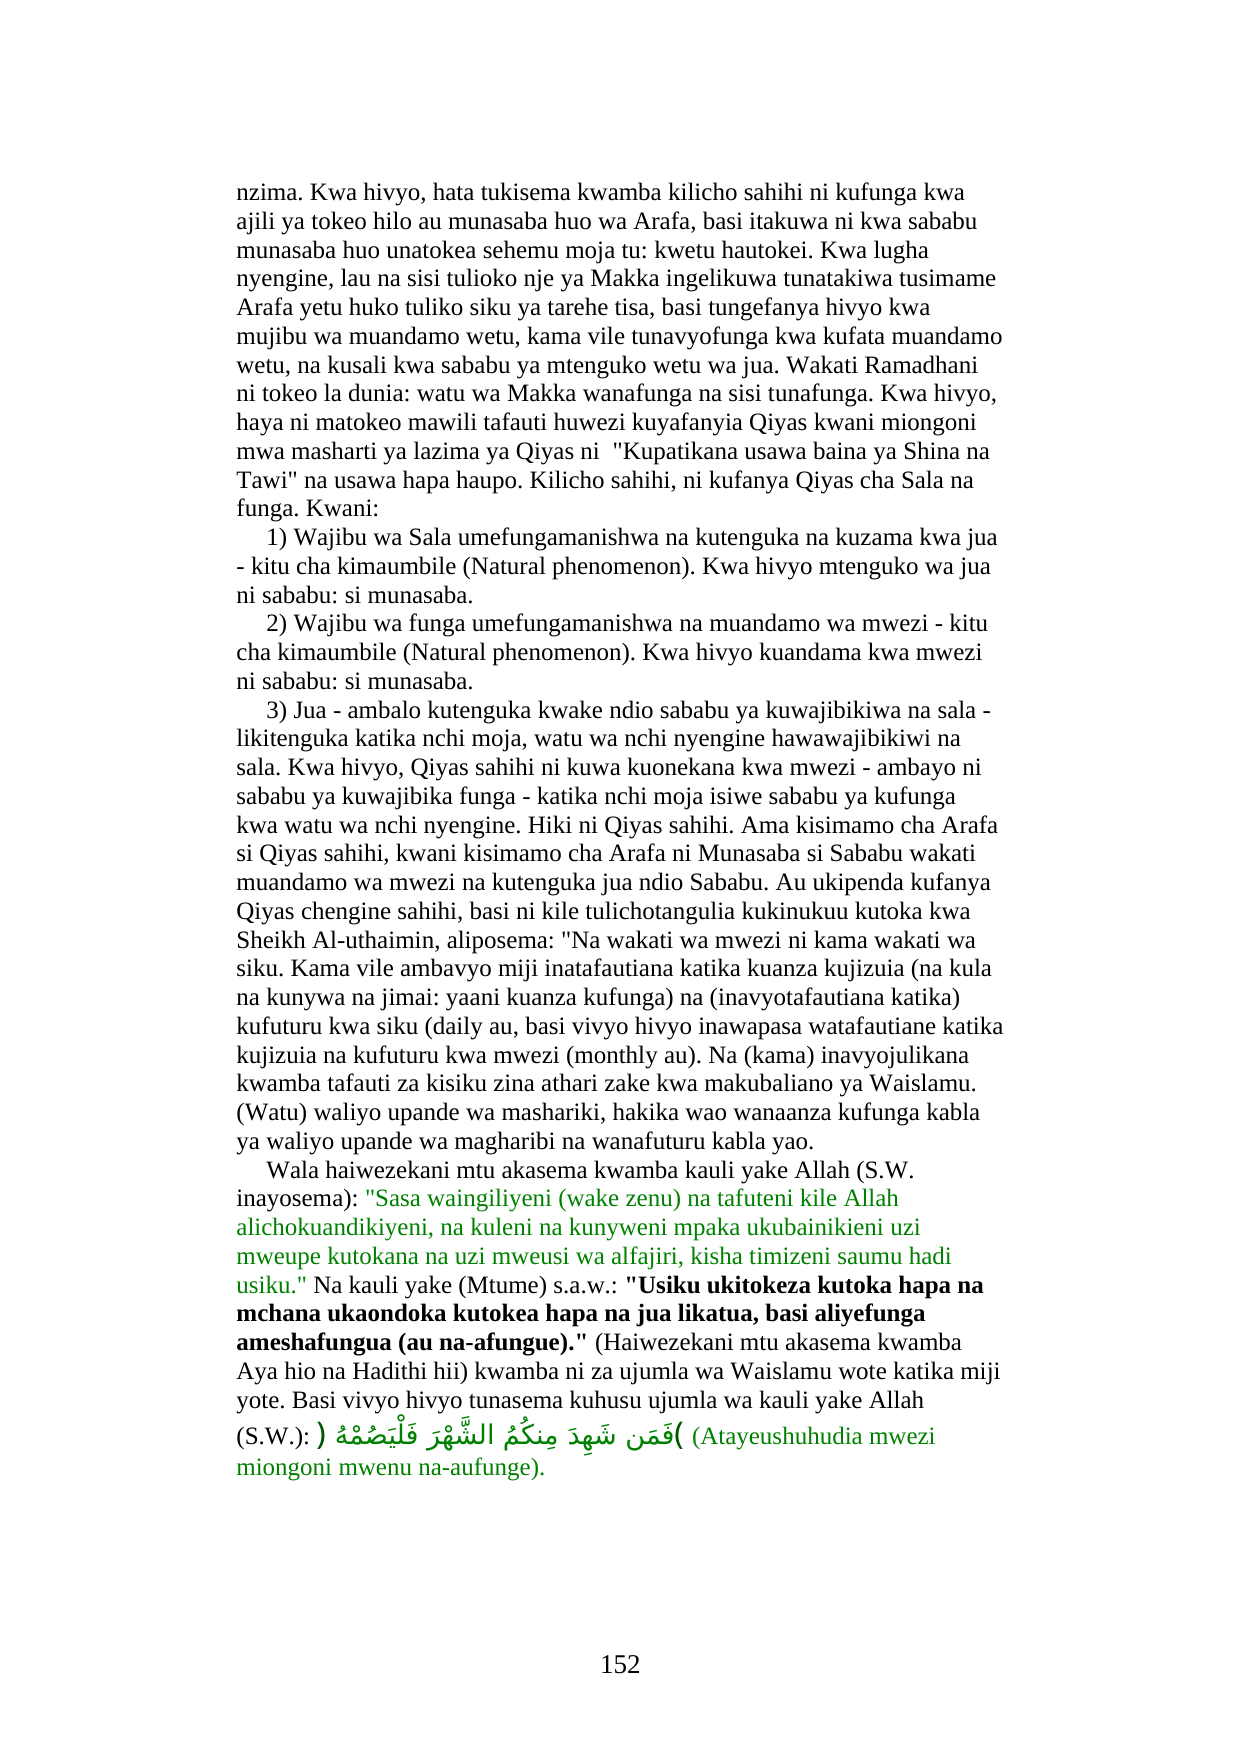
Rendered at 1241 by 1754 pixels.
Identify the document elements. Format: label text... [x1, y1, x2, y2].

text Wala haiwezekani mtu akasema kwamba kauli yake Allah (S.W. inayosema): "Sasa waingiliyeni (wake zenu) na tafuteni kile Allah alichokuandikiyeni, na kuleni na kunyweni mpaka ukubainikieni uzi mweupe kutokana na uzi mweusi wa alfajiri, kisha timizeni saumu hadi usiku." Na kauli yake (Mtume) s.a.w.: "Usiku ukitokeza kutoka hapa na mchana ukaondoka kutokea hapa na jua likatua, basi aliyefunga ameshafungua (au na-afungue)." (Haiwezekani mtu akasema kwamba Aya hio na Hadithi hii) kwamba ni za ujumla wa Waislamu wote katika miji yote. Basi vivyo hivyo tunasema kuhusu ujumla wa kauli yake Allah (S.W.): ﴿ فَمَن شَهِدَ مِنكُمُ الشَّهْرَ فَلْيَصُمْهُ﴾ (Atayeushuhudia mwezi miongoni mwenu na-aufunge). [236, 1155, 1004, 1481]
text 2) Wajibu wa funga umefungamanishwa na muandamo wa mwezi - kitu cha kimaumbile (Natural phenomenon). Kwa hivyo kuandama kwa mwezi ni sababu: si munasaba. [236, 608, 1004, 695]
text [236, 177, 1004, 522]
text 3) Jua - ambalo kutenguka kwake ndio sababu ya kuwajibikiwa na sala - likitenguka katika nchi moja, watu wa nchi nyengine hawawajibikiwi na sala. Kwa hivyo, Qiyas sahihi ni kuwa kuonekana kwa mwezi - ambayo ni sababu ya kuwajibika funga - katika nchi moja isiwe sababu ya kufunga kwa watu wa nchi nyengine. Hiki ni Qiyas sahihi. Ama kisimamo cha Arafa si Qiyas sahihi, kwani kisimamo cha Arafa ni Munasaba si Sababu wakati muandamo wa mwezi na kutenguka jua ndio Sababu. Au ukipenda kufanya Qiyas chengine sahihi, basi ni kile tulichotangulia kukinukuu kutoka kwa Sheikh Al-uthaimin, aliposema: "Na wakati wa mwezi ni kama wakati wa siku. Kama vile ambavyo miji inatafautiana katika kuanza kujizuia (na kula na kunywa na jimai: yaani kuanza kufunga) na (inavyotafautiana katika) kufuturu kwa siku (daily au, basi vivyo hivyo inawapasa watafautiane katika kujizuia na kufuturu kwa mwezi (monthly au). Na (kama) inavyojulikana kwamba tafauti za kisiku zina athari zake kwa makubaliano ya Waislamu. (Watu) waliyo upande wa mashariki, hakika wao wanaanza kufunga kabla ya waliyo upande wa magharibi na wanafuturu kabla yao. [236, 695, 1004, 1155]
text 1) Wajibu wa Sala umefungamanishwa na kutenguka na kuzama kwa jua - kitu cha kimaumbile (Natural phenomenon). Kwa hivyo mtenguko wa jua ni sababu: si munasaba. [236, 522, 1004, 608]
